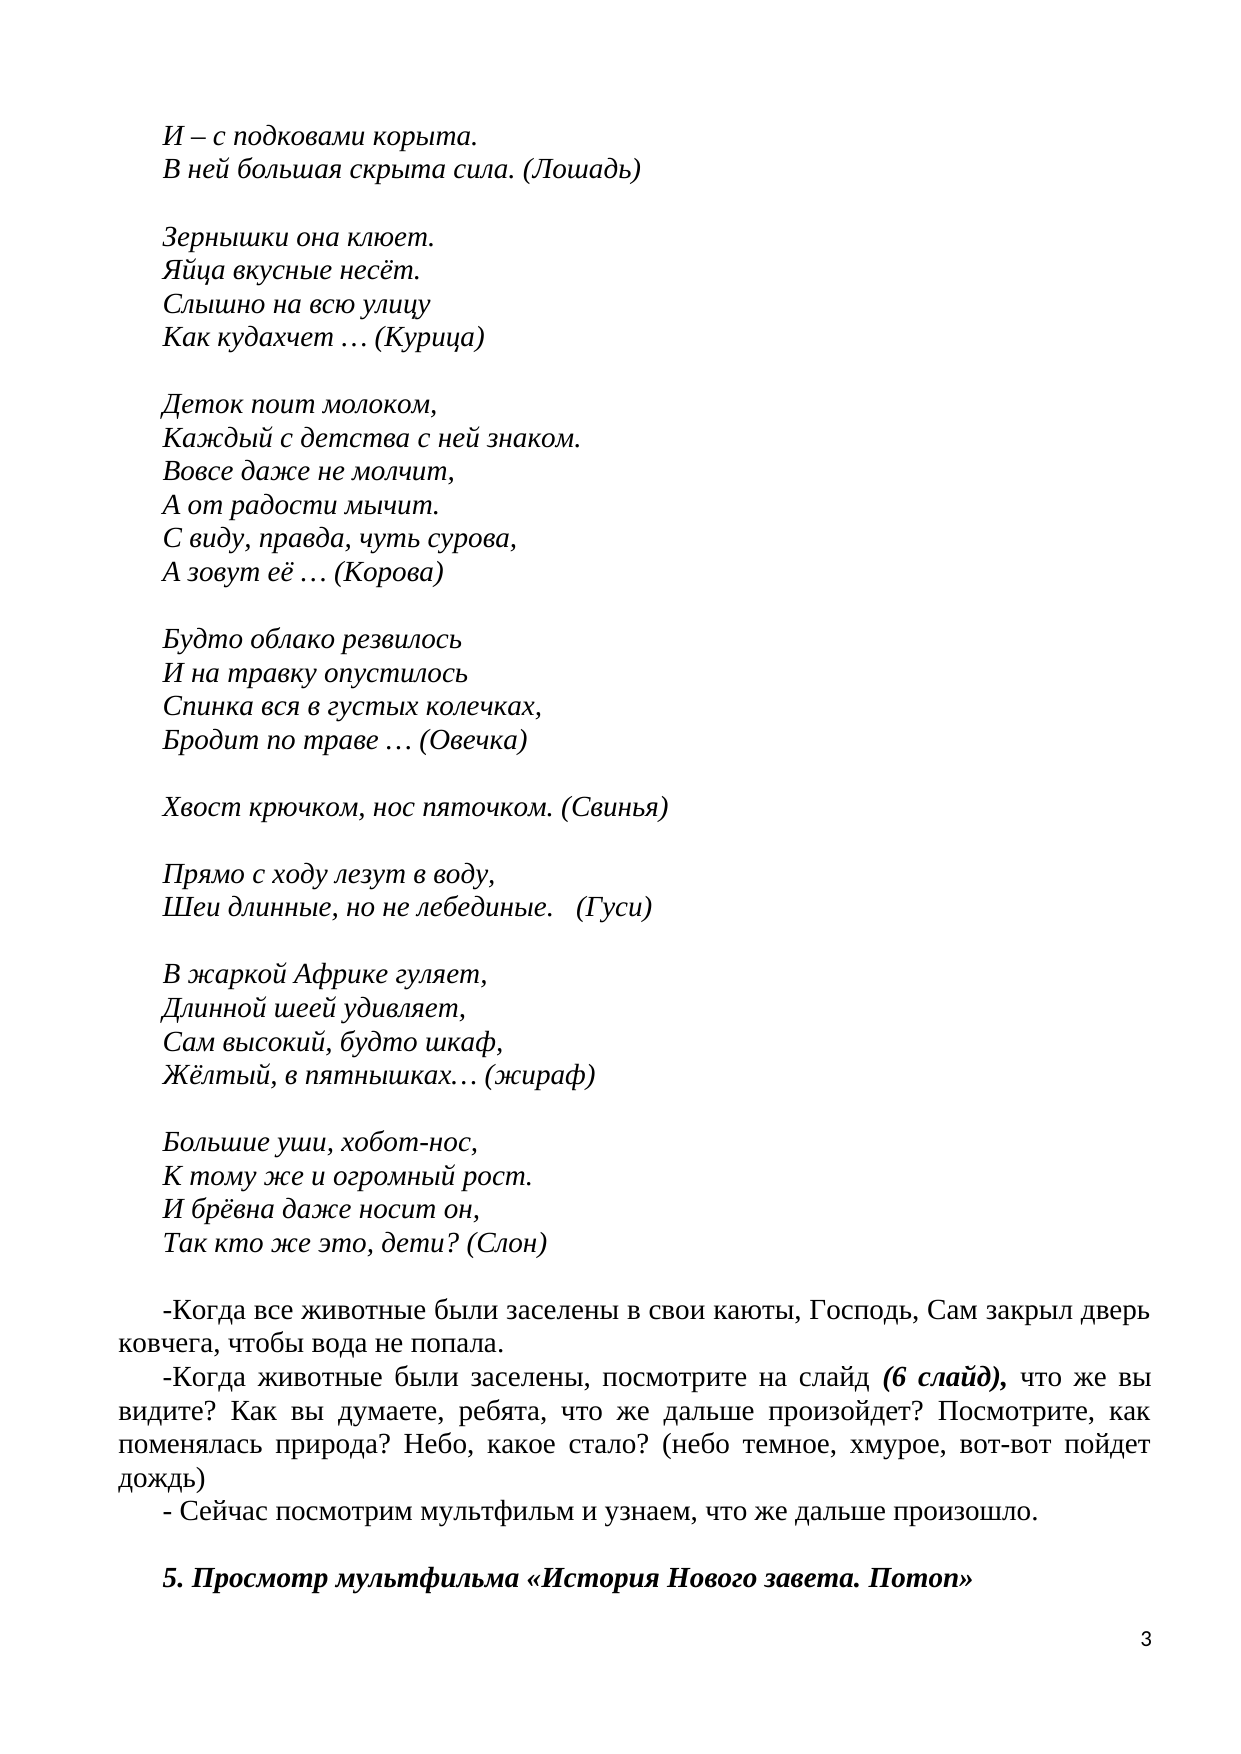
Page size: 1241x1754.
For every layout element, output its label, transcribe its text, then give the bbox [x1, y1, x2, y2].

text Сам высокий, будто шкаф, [118, 1024, 1152, 1057]
text И на травку опустилось [118, 655, 1152, 688]
text -Когда все животные были заселены в свои каюты, Господь, Сам закрыл дверь ковчега, чтобы вода не попала. [118, 1292, 1152, 1359]
text - Сейчас посмотрим мультфильм и узнаем, что же дальше произошло. [118, 1493, 1152, 1527]
text А от радости мычит. [118, 487, 1152, 521]
text -Когда животные были заселены, посмотрите на слайд (6 слайд), что же вы видите? Как вы думаете, ребята, что же дальше произойдет? Посмотрите, как поменялась природа? Небо, какое стало? (небо темное, хмурое, вот-вот пойдет дождь) [118, 1359, 1152, 1493]
text Как кудахчет … (Курица) [118, 319, 1152, 353]
text Жёлтый, в пятнышках… (жираф) [118, 1057, 1152, 1091]
text Длинной шеей удивляет, [118, 990, 1152, 1024]
text К тому же и огромный рост. [118, 1158, 1152, 1191]
text Прямо с ходу лезут в воду, [118, 856, 1152, 889]
text Шеи длинные, но не лебединые. (Гуси) [118, 889, 1152, 923]
text Спинка вся в густых колечках, [118, 688, 1152, 722]
text Будто облако резвилось [118, 621, 1152, 655]
text Хвост крючком, нос пяточком. (Свинья) [118, 789, 1152, 822]
text Вовсе даже не молчит, [118, 453, 1152, 487]
text Яйца вкусные несёт. [118, 252, 1152, 286]
text Бродит по траве … (Овечка) [118, 722, 1152, 755]
text Деток поит молоком, [118, 386, 1152, 420]
text Каждый с детства с ней знаком. [118, 420, 1152, 453]
text 5. Просмотр мультфильма «История Нового завета. Потоп» [118, 1560, 1152, 1594]
text В жаркой Африке гуляет, [118, 957, 1152, 990]
text Большие уши, хобот-нос, [118, 1124, 1152, 1158]
text А зовут её … (Корова) [118, 554, 1152, 588]
text Слышно на всю улицу [118, 286, 1152, 319]
text И брёвна даже носит он, [118, 1191, 1152, 1225]
text Так кто же это, дети? (Слон) [118, 1225, 1152, 1258]
text И – с подковами корыта. [118, 118, 1152, 152]
text В ней большая скрыта сила. (Лошадь) [118, 152, 1152, 185]
text Зернышки она клюет. [118, 219, 1152, 252]
text С виду, правда, чуть сурова, [118, 521, 1152, 554]
